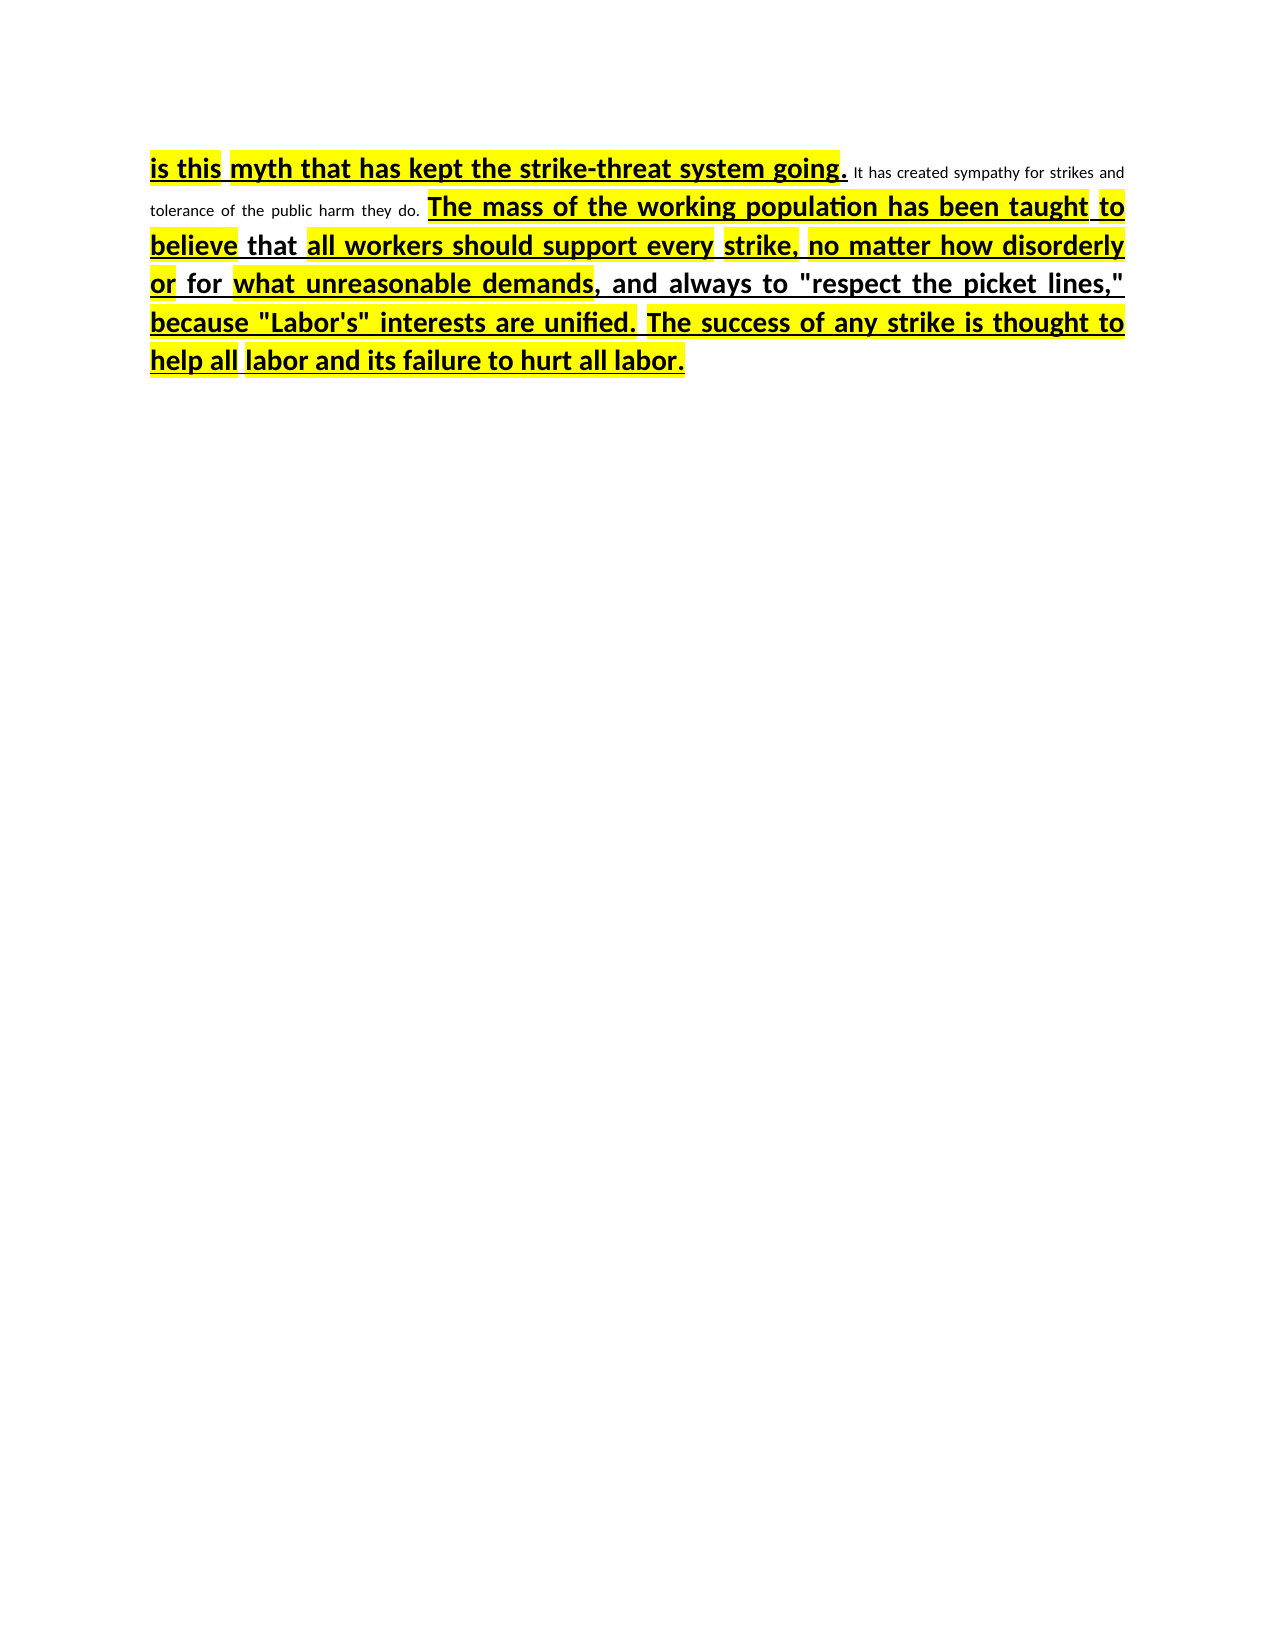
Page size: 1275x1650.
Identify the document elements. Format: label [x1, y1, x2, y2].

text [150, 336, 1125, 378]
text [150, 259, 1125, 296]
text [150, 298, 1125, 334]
text [150, 150, 1125, 257]
